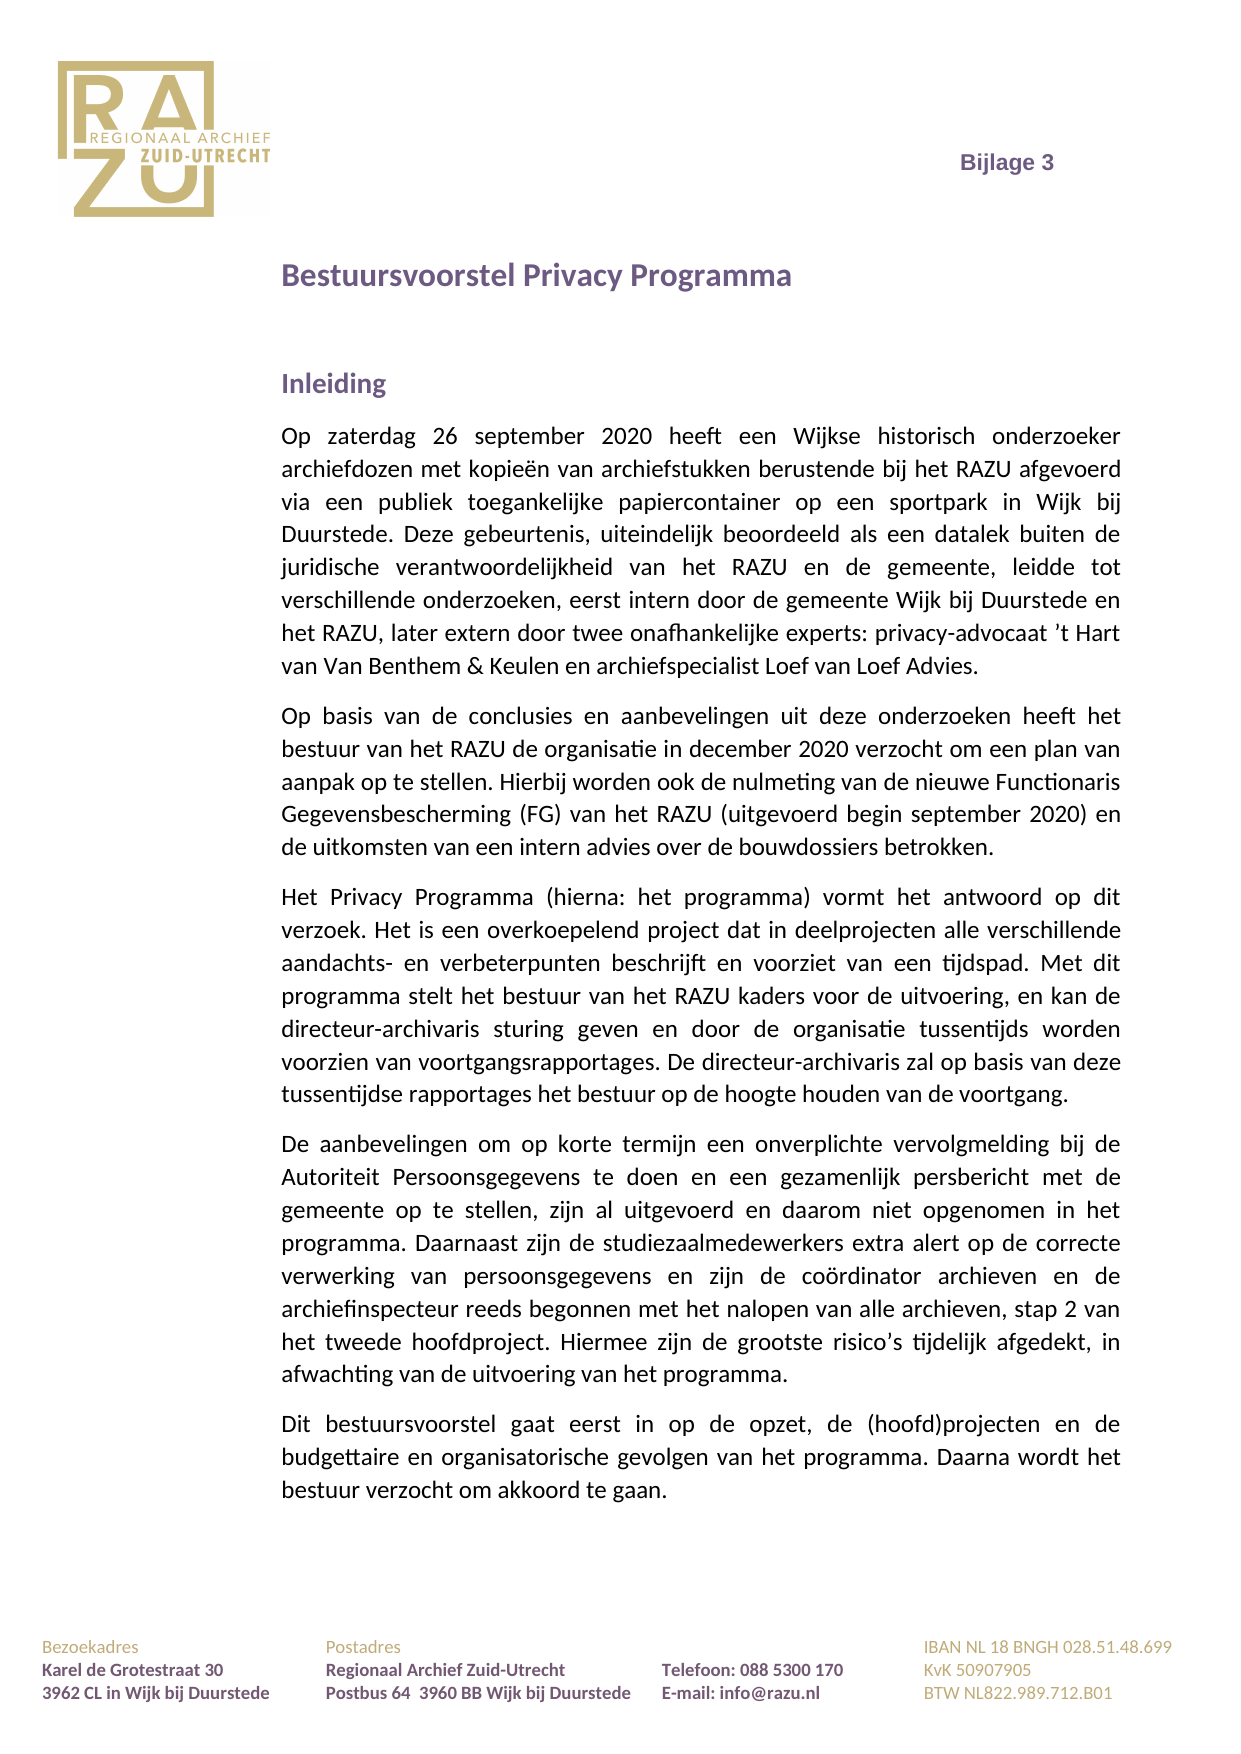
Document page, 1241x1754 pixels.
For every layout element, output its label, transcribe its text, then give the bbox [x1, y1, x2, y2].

text Op basis van de conclusies en aanbevelingen uit deze onderzoeken heeft het bestuur van het RAZU de organisatie in december 2020 verzocht om een plan van aanpak op te stellen. Hierbij worden ook de nulmeting van de nieuwe Functionaris Gegevensbescherming (FG) van het RAZU (uitgevoerd begin september 2020) en de uitkomsten van een intern advies over de bouwdossiers betrokken. [281, 700, 1122, 862]
text Op zaterdag 26 september 2020 heeft een Wijkse historisch onderzoeker archiefdozen met kopieën van archiefstukken berustende bij het RAZU afgevoerd via een publiek toegankelijke papiercontainer op een sportpark in Wijk bij Duurstede. Deze gebeurtenis, uiteindelijk beoordeeld als een datalek buiten de juridische verantwoordelijkheid van het RAZU en de gemeente, leidde tot verschillende onderzoeken, eerst intern door de gemeente Wijk bij Duurstede en het RAZU, later extern door twee onafhankelijke experts: privacy-advocaat ’t Hart van Van Benthem & Keulen en archiefspecialist Loef van Loef Advies. [281, 420, 1122, 681]
text Inleiding [281, 365, 1122, 400]
text De aanbevelingen om op korte termijn een onverplichte vervolgmelding bij de Autoriteit Persoonsgegevens te doen en een gezamenlijk persbericht met de gemeente op te stellen, zijn al uitgevoerd en daarom niet opgenomen in het programma. Daarnaast zijn de studiezaalmedewerkers extra alert op de correcte verwerking van persoonsgegevens en zijn de coördinator archieven en de archiefinspecteur reeds begonnen met het nalopen van alle archieven, stap 2 van het tweede hoofdproject. Hiermee zijn de grootste risico’s tijdelijk afgedekt, in afwachting van de uitvoering van het programma. [281, 1128, 1122, 1389]
text Dit bestuursvoorstel gaat eerst in op de opzet, de (hoofd)projecten en de budgettaire en organisatorische gevolgen van het programma. Daarna wordt het bestuur verzocht om akkoord te gaan. [281, 1408, 1122, 1504]
text Bestuursvoorstel Privacy Programma [281, 254, 1122, 295]
picture [57, 61, 270, 217]
text Bijlage 3 [281, 149, 1122, 175]
text Het Privacy Programma (hierna: het programma) vormt het antwoord op dit verzoek. Het is een overkoepelend project dat in deelprojecten alle verschillende aandachts- en verbeterpunten beschrijft en voorziet van een tijdspad. Met dit programma stelt het bestuur van het RAZU kaders voor de uitvoering, en kan de directeur-archivaris sturing geven en door de organisatie tussentijds worden voorzien van voortgangsrapportages. De directeur-archivaris zal op basis van deze tussentijdse rapportages het bestuur op de hoogte houden van de voortgang. [281, 881, 1122, 1109]
